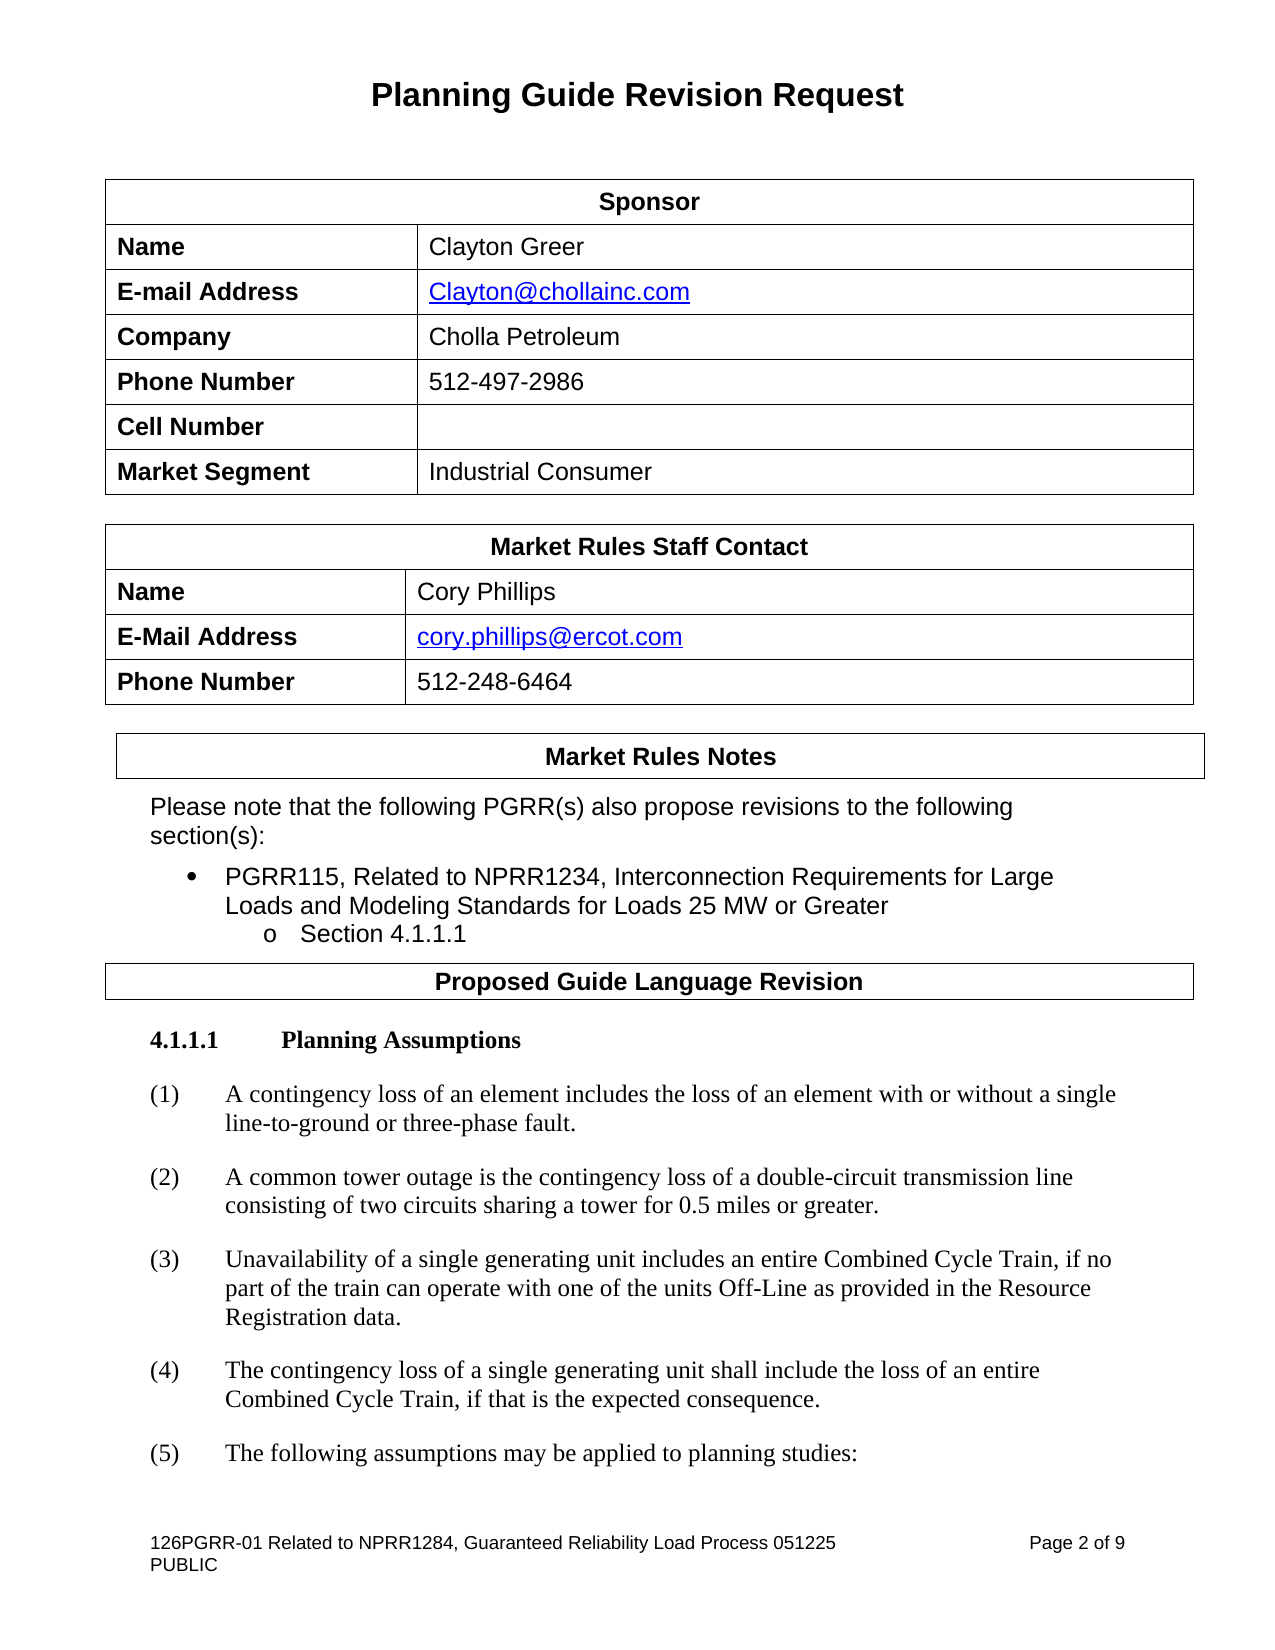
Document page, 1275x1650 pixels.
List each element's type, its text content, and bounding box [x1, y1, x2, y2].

table_cell Industrial Consumer [418, 450, 1193, 494]
text (2) A common tower outage is the contingency loss of a double-circuit transmission line consisting of two circuits sharing a tower for 0.5 miles or greater. [150, 1162, 1125, 1219]
list Section 4.1.1.1 [262, 919, 1125, 950]
table_cell cory.phillips@ercot.com [406, 615, 1193, 658]
text (4) The contingency loss of a single generating unit shall include the loss of an entire Combined Cycle Train, if that is the expected consequence. [150, 1355, 1125, 1413]
table_cell Phone Number [106, 360, 417, 404]
text 4.1.1.1 Planning Assumptions [150, 1025, 1125, 1054]
table_cell Name [106, 225, 417, 269]
table_header Proposed Guide Language Revision [106, 964, 1193, 999]
table_cell Company [106, 315, 417, 359]
table_header Market Rules Notes [117, 734, 1204, 778]
text Please note that the following PGRR(s) also propose revisions to the following section(s): [150, 792, 1125, 849]
table_cell Name [106, 570, 405, 613]
table_cell E-mail Address [106, 270, 417, 314]
table_cell Cholla Petroleum [418, 315, 1193, 359]
table_cell Cory Phillips [406, 570, 1193, 613]
table_cell Clayton@chollainc.com [418, 270, 1193, 314]
list PGRR115, Related to NPRR1234, Interconnection Requirements for Large Loads and Modeling Standards for Loads 25 MW or Greater [187, 862, 1125, 919]
table_header Market Rules Staff Contact [106, 525, 1193, 568]
table_cell Cell Number [106, 405, 417, 449]
table_header Sponsor [106, 180, 1193, 224]
text (1) A contingency loss of an element includes the loss of an element with or without a single line-to-ground or three-phase fault. [150, 1079, 1125, 1137]
table_cell Phone Number [106, 660, 405, 703]
table_cell 512-497-2986 [418, 360, 1193, 404]
table_cell Clayton Greer [418, 225, 1193, 269]
text (3) Unavailability of a single generating unit includes an entire Combined Cycle Train, if no part of the train can operate with one of the units Off-Line as provided in the Resource Registration data. [150, 1244, 1125, 1330]
table_cell 512-248-6464 [406, 660, 1193, 703]
table_cell Market Segment [106, 450, 417, 494]
table_cell [418, 405, 1193, 449]
table_cell E-Mail Address [106, 615, 405, 658]
text (5) The following assumptions may be applied to planning studies: [150, 1438, 1125, 1467]
